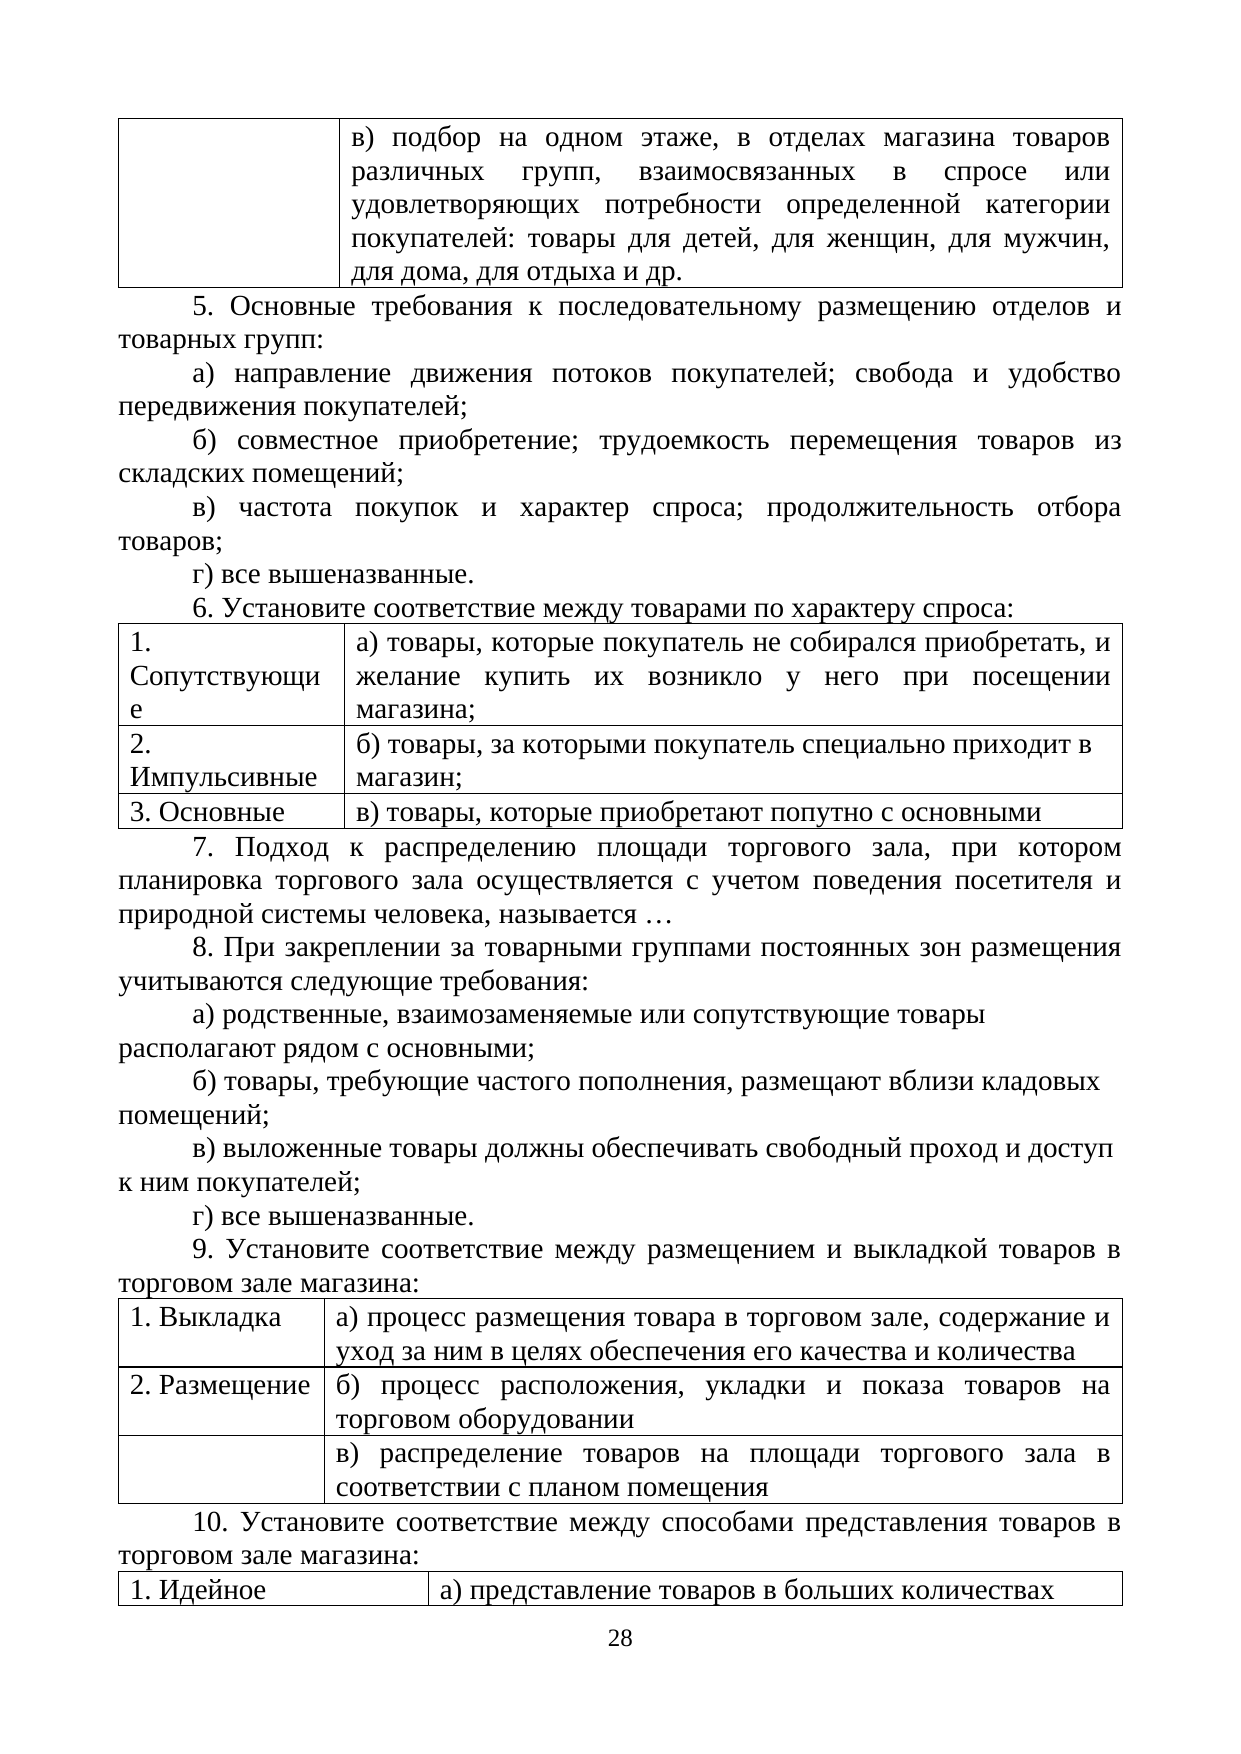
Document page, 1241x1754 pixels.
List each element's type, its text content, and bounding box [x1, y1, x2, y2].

text 7. Подход к распределению площади торгового зала, при котором планировка торгового зала осуществляется с учетом поведения посетителя и природной системы человека, называется … [118, 829, 1122, 929]
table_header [119, 1572, 428, 1605]
text 9. Установите соответствие между размещением и выкладкой товаров в торговом зале магазина: [118, 1231, 1122, 1298]
table_header 1. Выкладка [119, 1299, 324, 1366]
table_cell 2. Размещение [119, 1368, 324, 1434]
table_cell в) подбор на одном этаже, в отделах магазина товаров различных групп, взаимосвязанных в спросе или удовлетворяющих потребности определенной категории покупателей: товары для детей, для женщин, для мужчин, для дома, для отдыха и др. [340, 119, 1122, 287]
text а) родственные, взаимозаменяемые или сопутствующие товары располагают рядом с основными; [118, 996, 1122, 1063]
text 5. Основные требования к последовательному размещению отделов и товарных групп: [118, 288, 1122, 355]
table_header 1. Сопутствующие [119, 624, 344, 725]
table_cell 3. Основные [119, 794, 344, 828]
table_header а) процесс размещения товара в торговом зале, содержание и уход за ним в целях обеспечения его качества и количества [325, 1299, 1122, 1366]
text б) совместное приобретение; трудоемкость перемещения товаров из складских помещений; [118, 422, 1122, 489]
table_cell 2. Импульсивные [119, 726, 344, 793]
table_cell в) товары, которые приобретают попутно с основными [345, 794, 1122, 828]
table_cell [119, 1436, 324, 1503]
text б) товары, требующие частого пополнения, размещают вблизи кладовых помещений; [118, 1063, 1122, 1131]
text г) все вышеназванные. [118, 556, 1122, 590]
table_cell б) процесс расположения, укладки и показа товаров на торговом оборудовании [325, 1368, 1122, 1434]
text в) частота покупок и характер спроса; продолжительность отбора товаров; [118, 489, 1122, 556]
table_cell в) распределение товаров на площади торгового зала в соответствии с планом помещения [325, 1436, 1122, 1503]
text 10. Установите соответствие между способами представления товаров в торговом зале магазина: [118, 1504, 1122, 1571]
text 8. При закреплении за товарными группами постоянных зон размещения учитываются следующие требования: [118, 929, 1122, 996]
table_header а) товары, которые покупатель не собирался приобретать, и желание купить их возникло у него при посещении магазина; [345, 624, 1122, 725]
text в) выложенные товары должны обеспечивать свободный проход и доступ к ним покупателей; [118, 1131, 1122, 1198]
table_cell [119, 119, 339, 287]
text 6. Установите соответствие между товарами по характеру спроса: [118, 590, 1122, 623]
table_cell б) товары, за которыми покупатель специально приходит в магазин; [345, 726, 1122, 793]
text г) все вышеназванные. [118, 1198, 1122, 1231]
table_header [429, 1572, 1122, 1605]
text а) направление движения потоков покупателей; свобода и удобство передвижения покупателей; [118, 355, 1122, 422]
